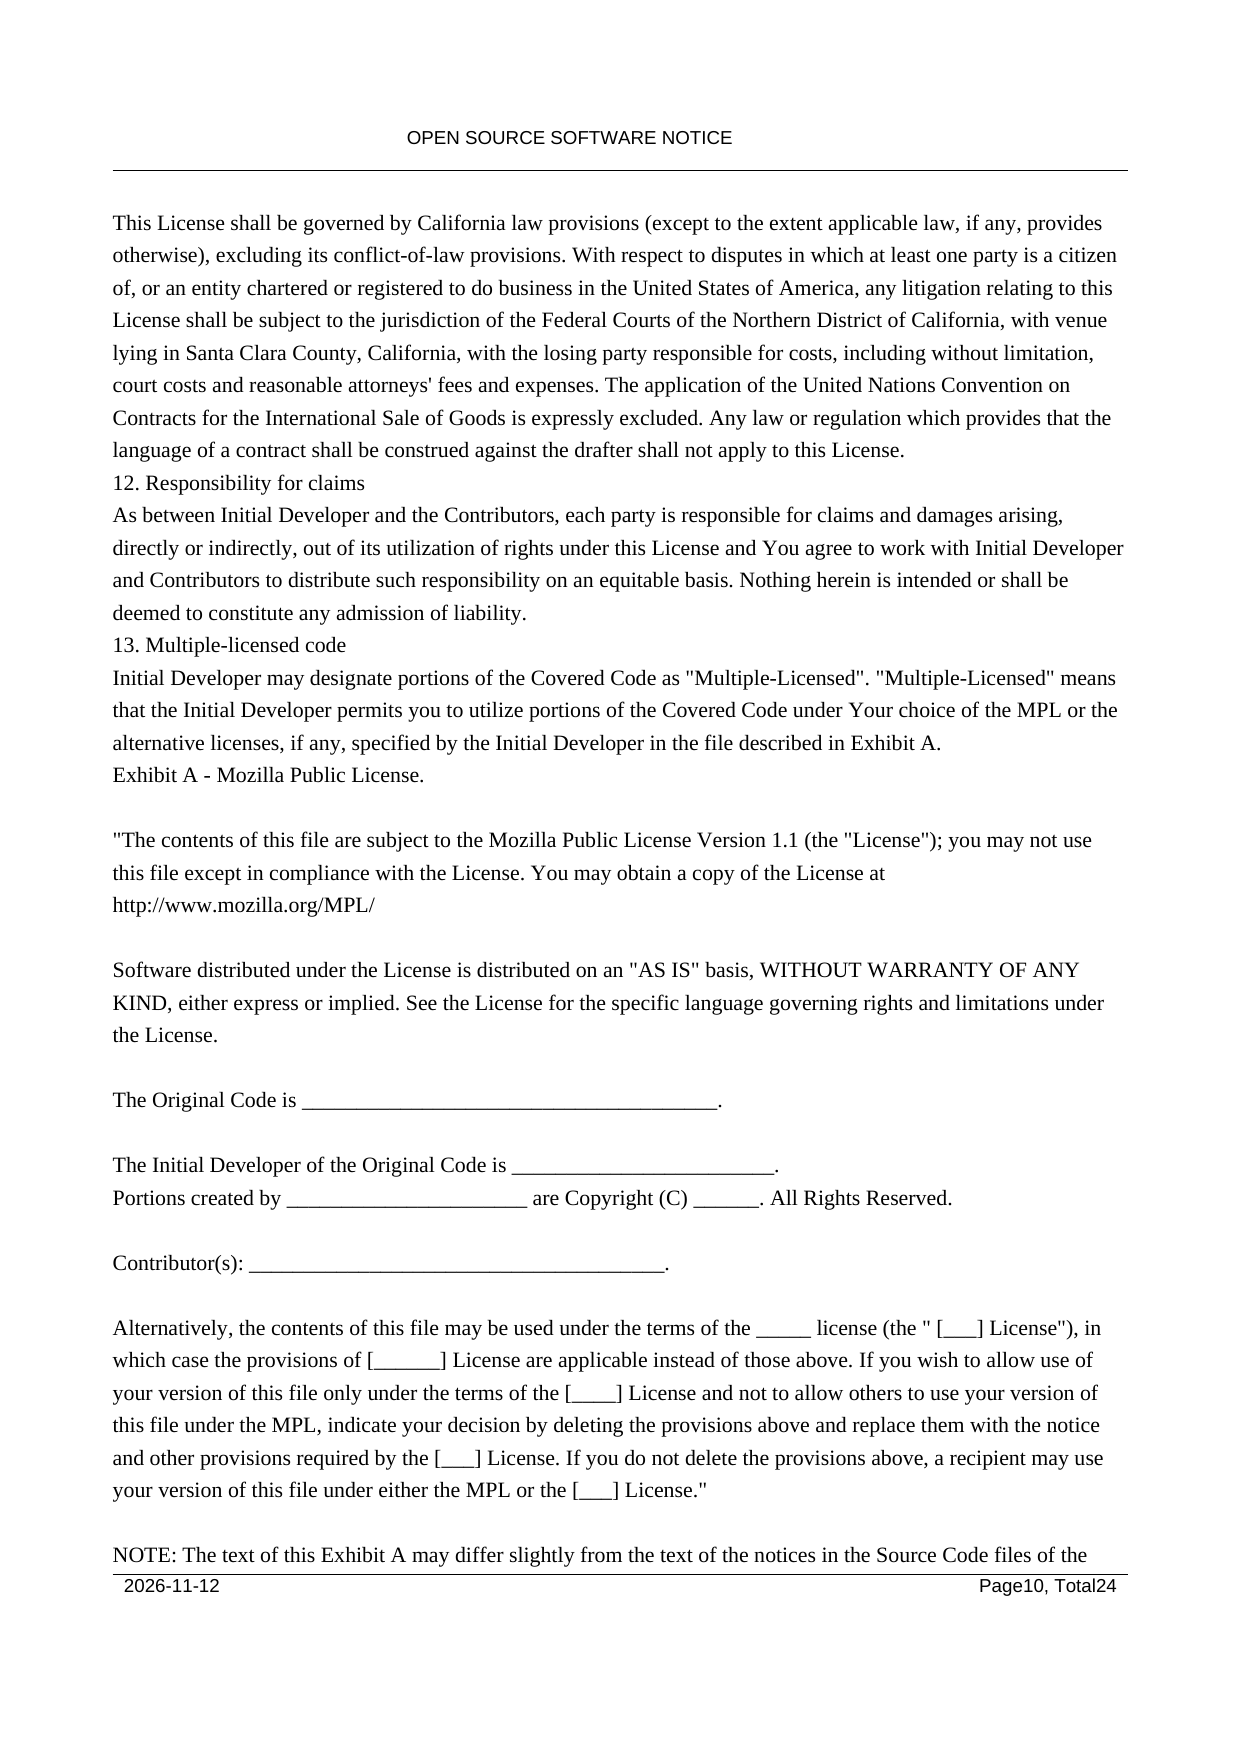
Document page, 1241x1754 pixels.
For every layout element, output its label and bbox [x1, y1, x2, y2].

text [112, 206, 1128, 1571]
